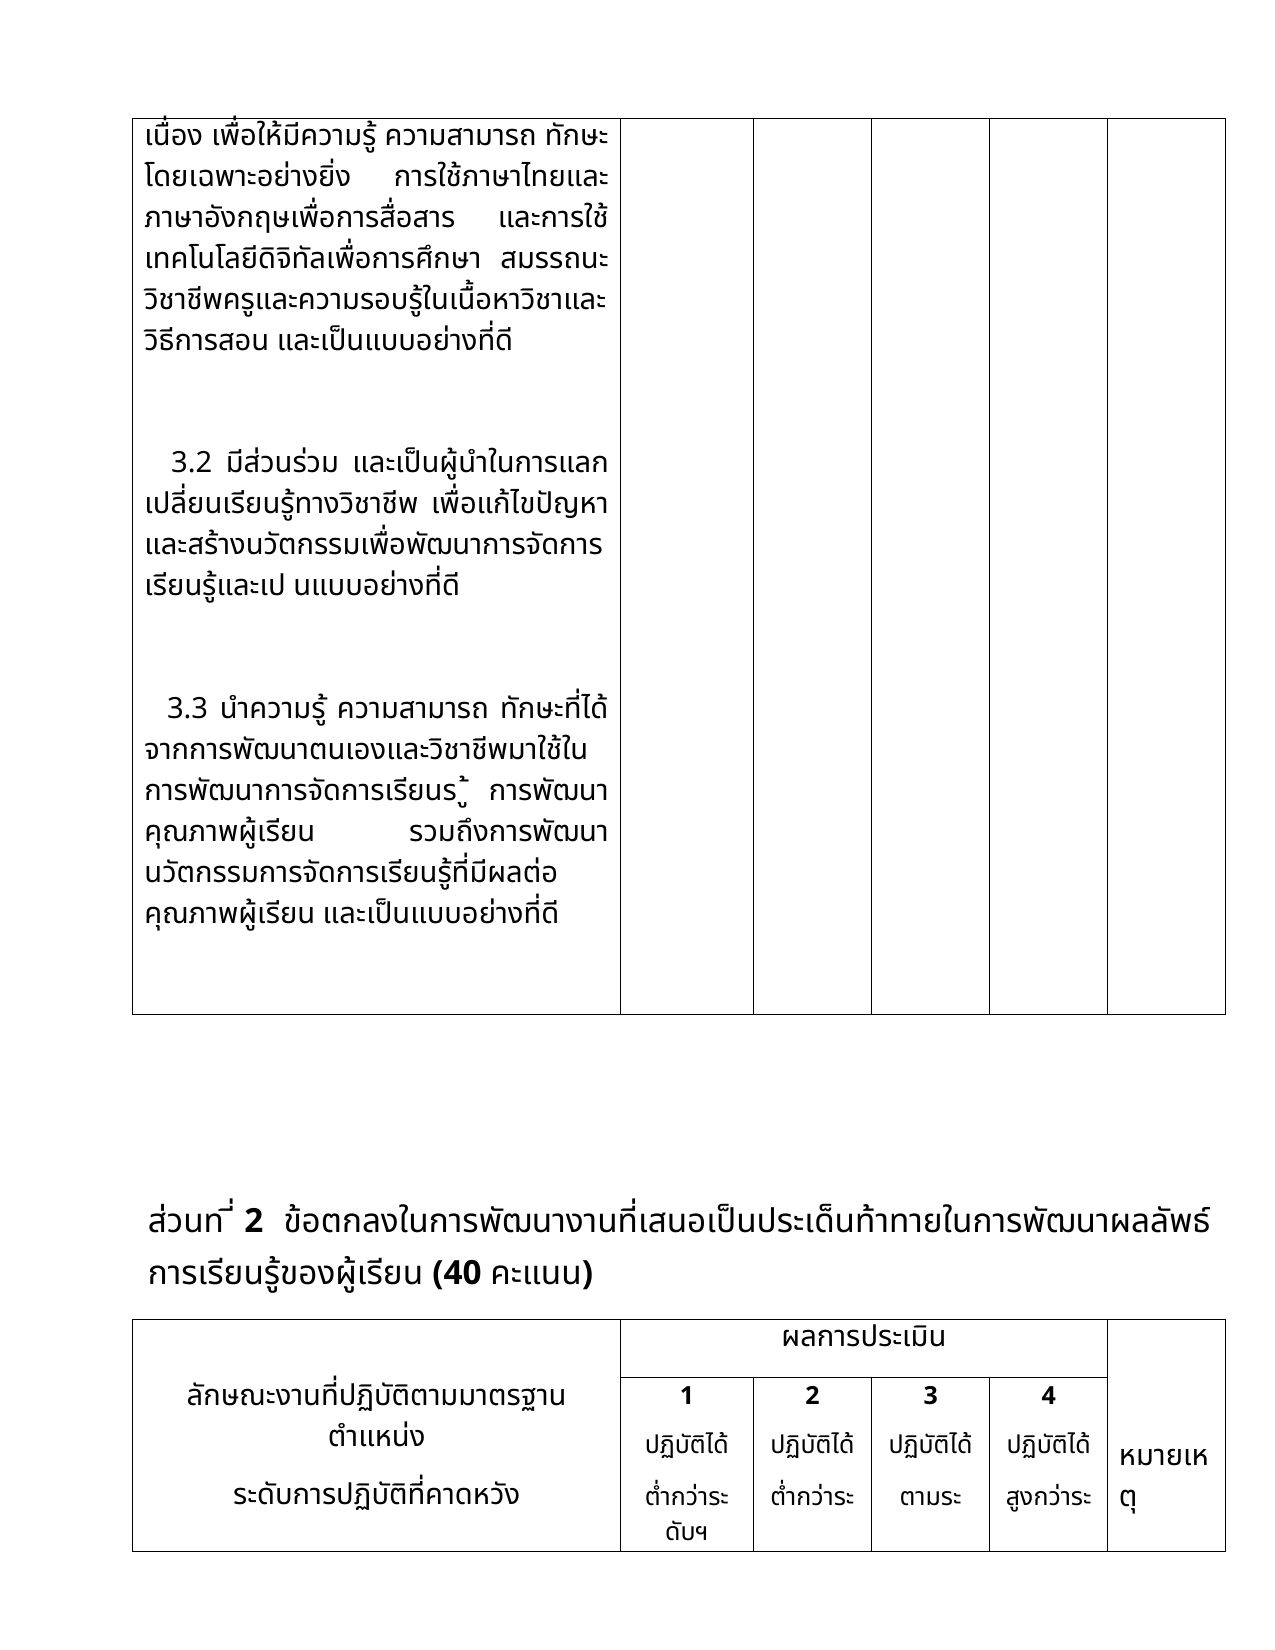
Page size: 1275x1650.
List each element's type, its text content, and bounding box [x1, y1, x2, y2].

table_header ลักษณะงานที่ปฏิบัติตามมาตรฐานตำแหน่ง ระดับการปฏิบัติที่คาดหวัง ปรับประยุกต์ (Apply & Adapt) [133, 1320, 620, 1551]
table_cell [990, 119, 1107, 1014]
table_cell [621, 119, 753, 1014]
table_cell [133, 119, 620, 1014]
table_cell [872, 1378, 989, 1551]
table_header หมายเหตุ [1108, 1320, 1225, 1551]
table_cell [754, 1378, 871, 1551]
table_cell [621, 1378, 753, 1551]
table_cell [872, 119, 989, 1014]
table_cell [754, 119, 871, 1014]
table_header ผลการประเมิน [621, 1320, 1107, 1377]
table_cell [990, 1378, 1107, 1551]
text ส่วนที่ 2 ข้อตกลงในการพัฒนางานที่เสนอเป็นประเด็นท้าทายในการพัฒนาผลลัพธ์การเรียนรู้ของผู้เรียน (40 คะแนน) [148, 1196, 1211, 1298]
